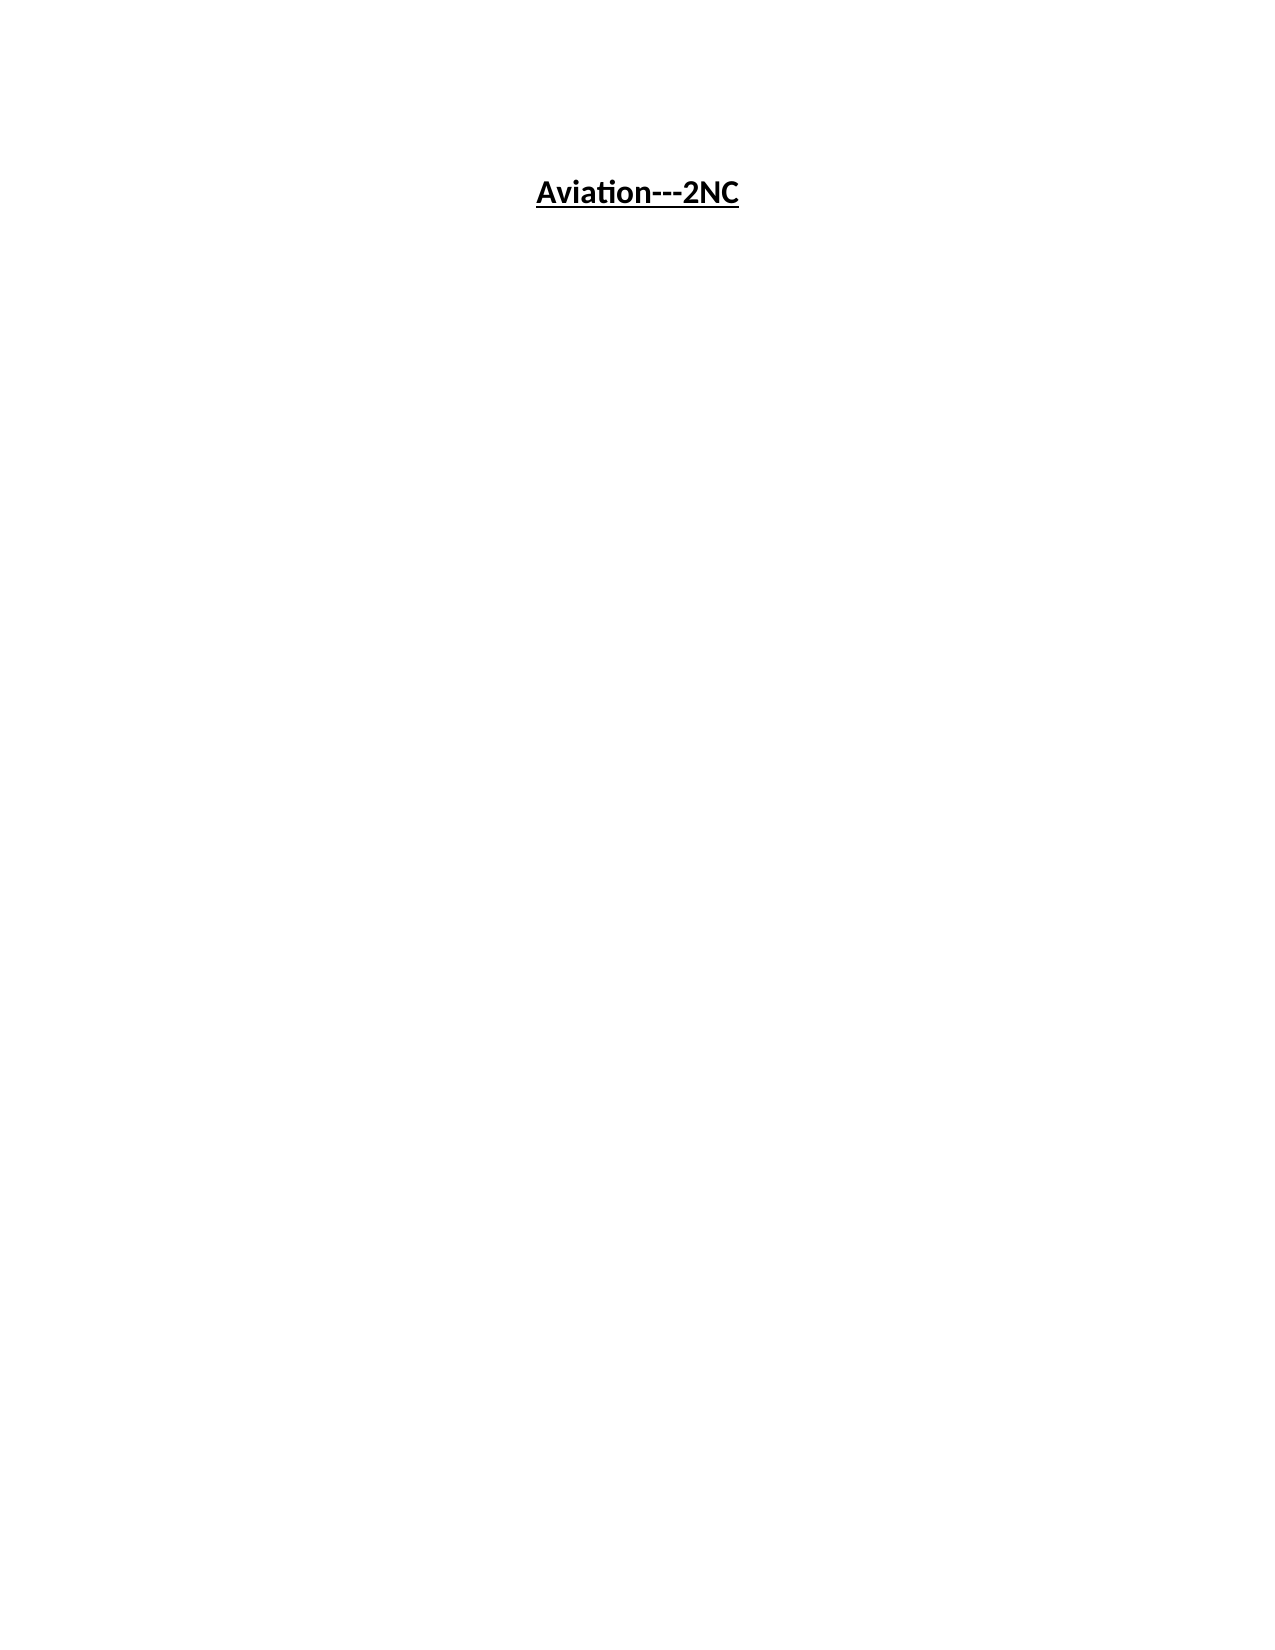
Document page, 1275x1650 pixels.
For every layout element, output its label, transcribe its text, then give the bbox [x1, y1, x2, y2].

subtitle Aviation---2NC [150, 171, 1125, 212]
